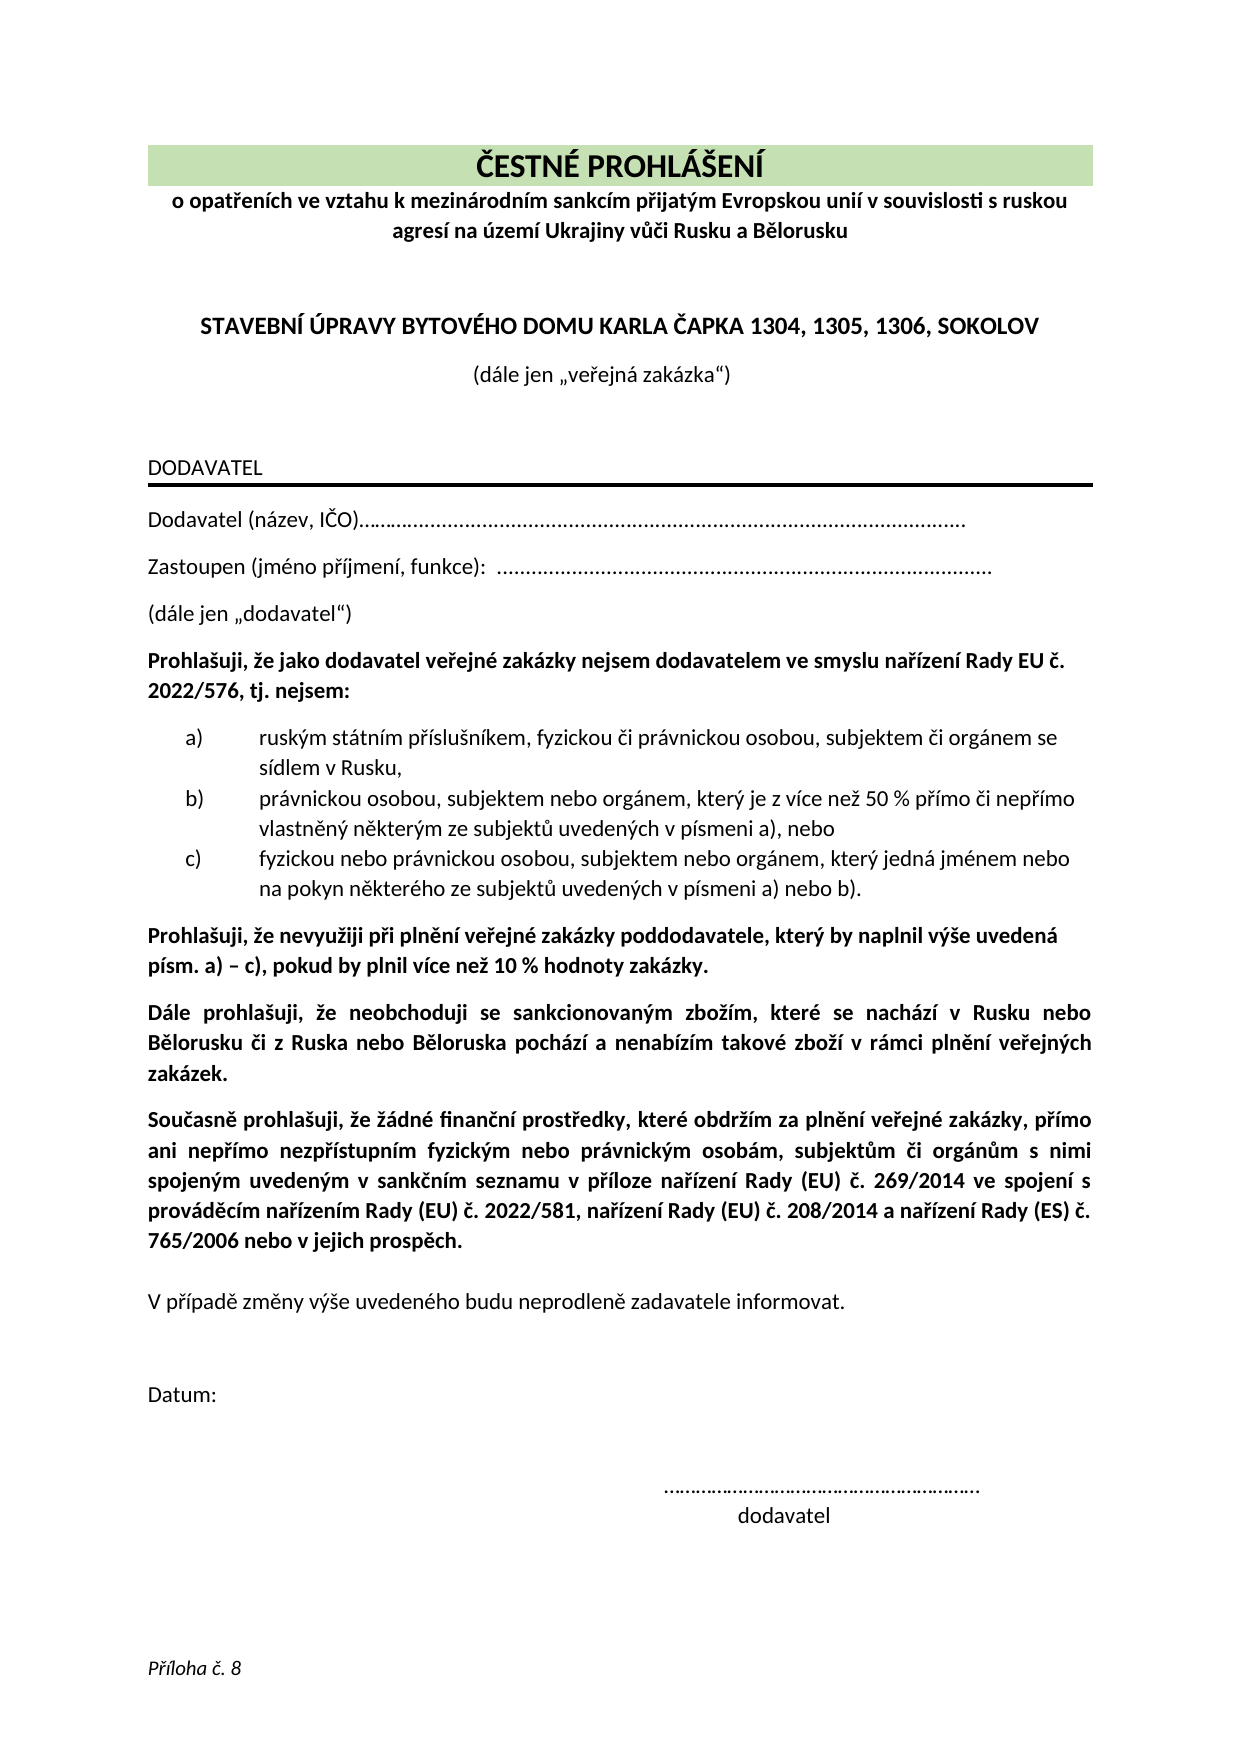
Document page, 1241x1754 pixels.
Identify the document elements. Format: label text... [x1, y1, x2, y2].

text V případě změny výše uvedeného budu neprodleně zadavatele informovat. [148, 1287, 1093, 1315]
text Datum: [148, 1381, 1093, 1408]
text Prohlašuji, že nevyužiji při plnění veřejné zakázky poddodavatele, který by naplnil výše uvedená písm. a) – c), pokud by plnil více než 10 % hodnoty zakázky. [148, 921, 1093, 979]
text ČESTNÉ PROHLÁŠENÍ [148, 145, 1093, 186]
text o opatřeních ve vztahu k mezinárodním sankcím přijatým Evropskou unií v souvislosti s ruskou agresí na území Ukrajiny vůči Rusku a Bělorusku [148, 186, 1093, 244]
list právnickou osobou, subjektem nebo orgánem, který je z více než 50 % přímo či nepřímo vlastněný některým ze subjektů uvedených v písmeni a), nebo [185, 784, 1093, 842]
text Dodavatel (název, IČO)………................................................................................................. [148, 506, 1093, 533]
list fyzickou nebo právnickou osobou, subjektem nebo orgánem, který jedná jménem nebo na pokyn některého ze subjektů uvedených v písmeni a) nebo b). [185, 844, 1093, 902]
text Prohlašuji, že jako dodavatel veřejné zakázky nejsem dodavatelem ve smyslu nařízení Rady EU č. 2022/576, tj. nejsem: [148, 646, 1093, 704]
text Současně prohlašuji, že žádné finanční prostředky, které obdržím za plnění veřejné zakázky, přímo ani nepřímo nezpřístupním fyzickým nebo právnickým osobám, subjektům či orgánům s nimi spojeným uvedeným v sankčním seznamu v příloze nařízení Rady (EU) č. 269/2014 ve spojení s prováděcím nařízením Rady (EU) č. 2022/581, nařízení Rady (EU) č. 208/2014 a nařízení Rady (ES) č. 765/2006 nebo v jejich prospěch. [148, 1106, 1093, 1254]
text DODAVATEL [148, 453, 1093, 483]
text (dále jen „veřejná zakázka“) [148, 360, 1093, 388]
text STAVEBNÍ ÚPRAVY BYTOVÉHO DOMU KARLA ČAPKA 1304, 1305, 1306, SOKOLOV [148, 310, 1093, 341]
list ruským státním příslušníkem, fyzickou či právnickou osobou, subjektem či orgánem se sídlem v Rusku, [185, 723, 1093, 781]
text (dále jen „dodavatel“) [148, 599, 1093, 627]
text Zastoupen (jméno příjmení, funkce): ...................................................................................... [148, 552, 1093, 580]
text Dále prohlašuji, že neobchoduji se sankcionovaným zbožím, které se nachází v Rusku nebo Bělorusku či z Ruska nebo Běloruska pochází a nenabízím takové zboží v rámci plnění veřejných zakázek. [148, 998, 1093, 1087]
text …………………………………………………… [590, 1471, 1093, 1499]
text dodavatel [148, 1501, 1093, 1529]
